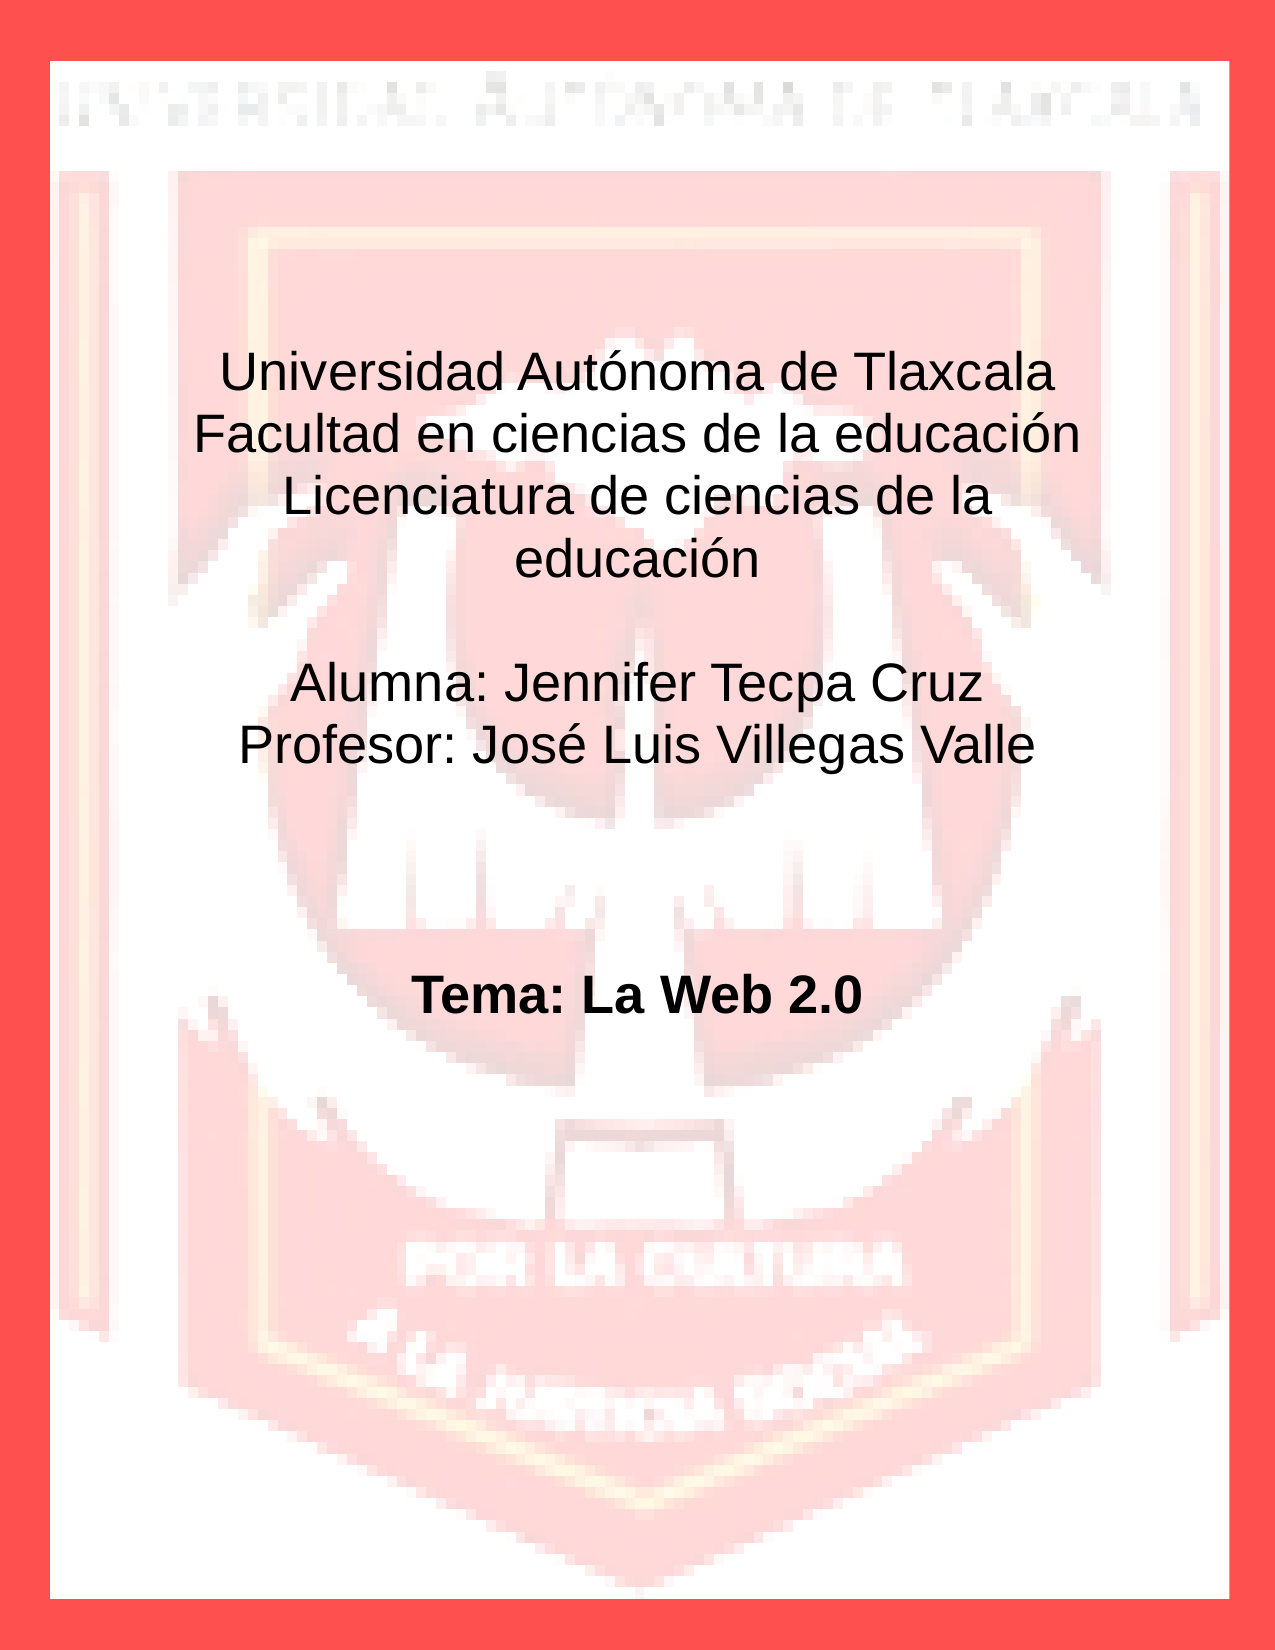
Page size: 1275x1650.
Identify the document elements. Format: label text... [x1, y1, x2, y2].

text Licenciatura de ciencias de la educación [177, 464, 1098, 588]
text Alumna: Jennifer Tecpa Cruz [177, 651, 1098, 713]
text Facultad en ciencias de la educación [177, 402, 1098, 464]
text Tema: La Web 2.0 [177, 962, 1098, 1024]
text Profesor: José Luis Villegas Valle [177, 713, 1098, 775]
text Universidad Autónoma de Tlaxcala [177, 339, 1098, 402]
